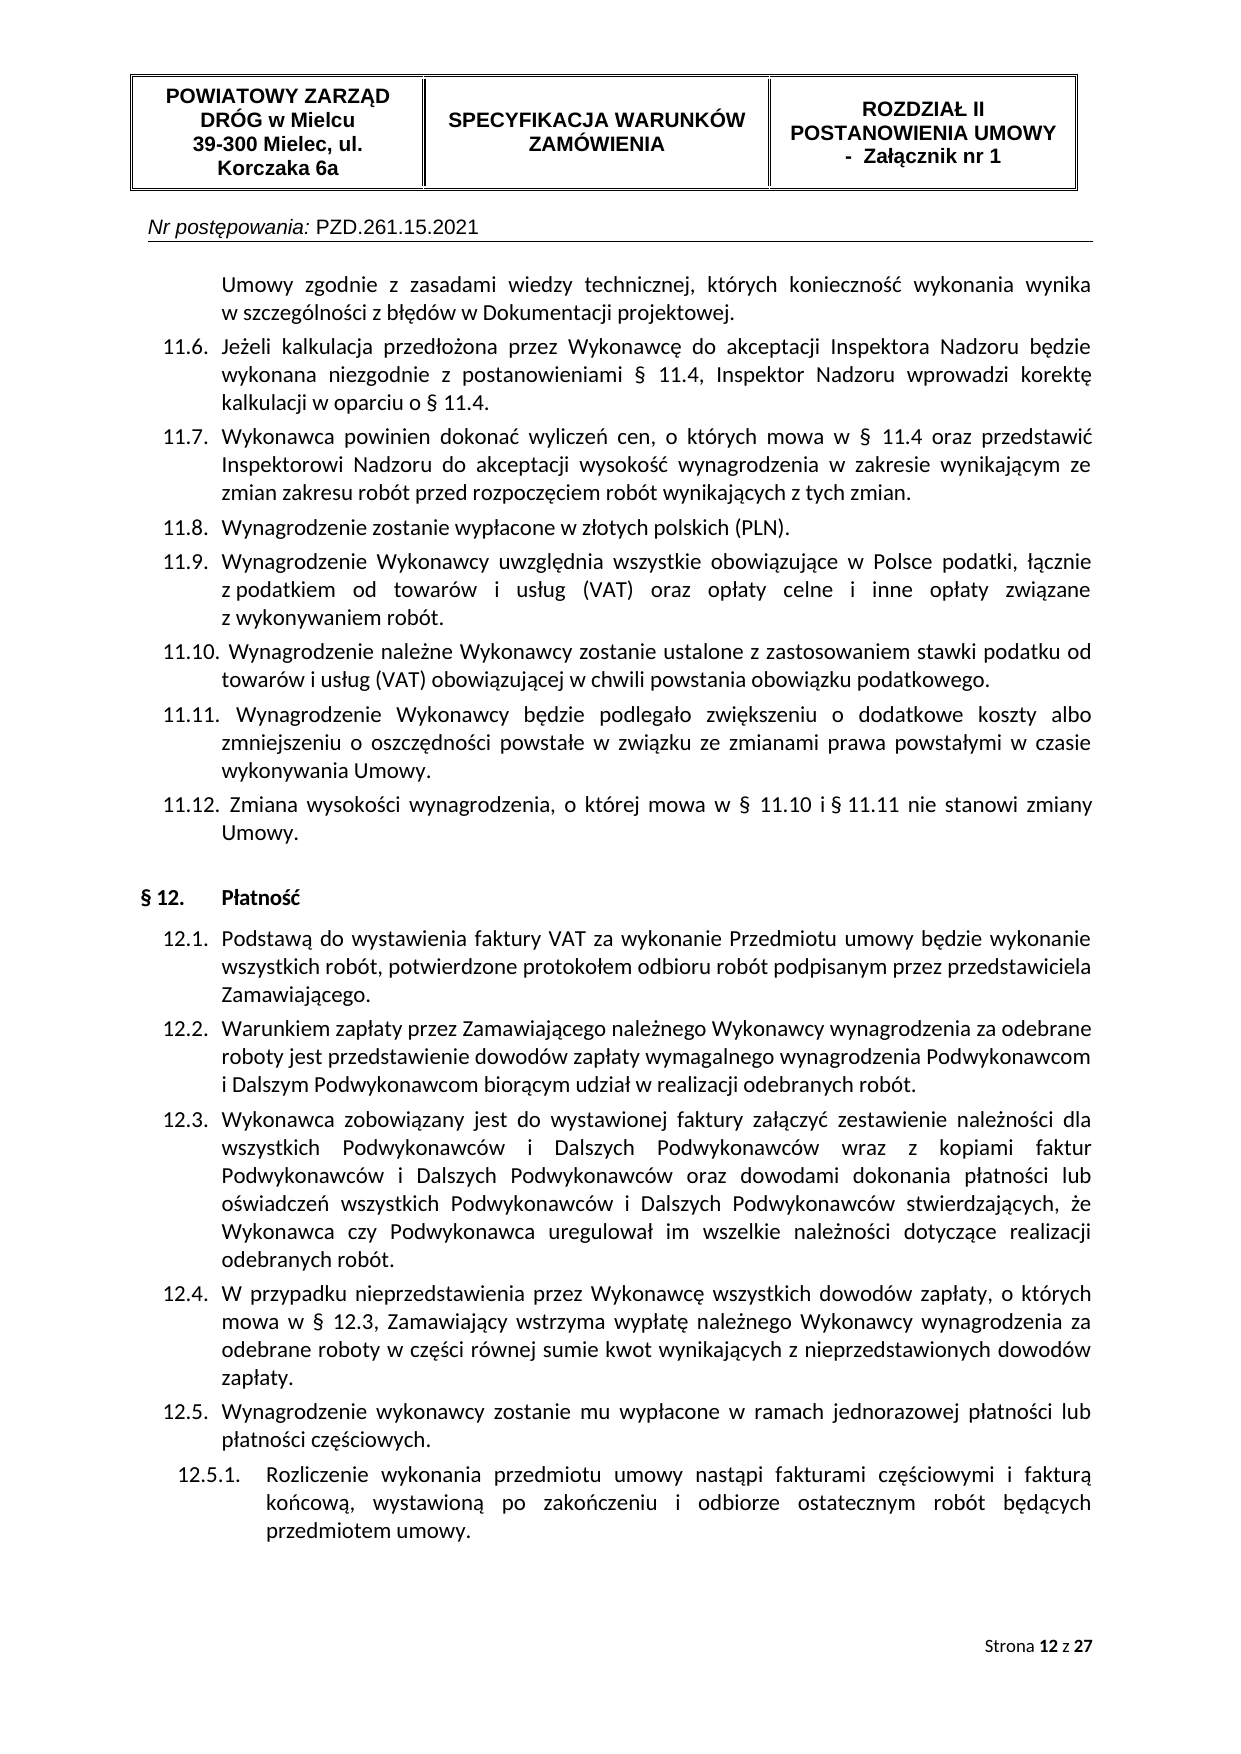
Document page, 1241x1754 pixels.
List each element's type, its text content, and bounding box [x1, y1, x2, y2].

subtitle Wynagrodzenie należne Wykonawcy zostanie ustalone z zastosowaniem stawki podatku od towarów i usług (VAT) obowiązującej w chwili powstania obowiązku podatkowego. [162, 637, 1093, 693]
subtitle Wynagrodzenie Wykonawcy uwzględnia wszystkie obowiązujące w Polsce podatki, łącznie z podatkiem od towarów i usług (VAT) oraz opłaty celne i inne opłaty związane z wykonywaniem robót. [162, 547, 1093, 631]
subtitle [162, 270, 1093, 326]
subtitle Wykonawca powinien dokonać wyliczeń cen, o których mowa w § 11.4 oraz przedstawić Inspektorowi Nadzoru do akceptacji wysokość wynagrodzenia w zakresie wynikającym ze zmian zakresu robót przed rozpoczęciem robót wynikających z tych zmian. [162, 422, 1093, 507]
subtitle Płatność [162, 883, 1093, 912]
subtitle Wynagrodzenie Wykonawcy będzie podlegało zwiększeniu o dodatkowe koszty albo zmniejszeniu o oszczędności powstałe w związku ze zmianami prawa powstałymi w czasie wykonywania Umowy. [162, 700, 1093, 784]
subtitle Warunkiem zapłaty przez Zamawiającego należnego Wykonawcy wynagrodzenia za odebrane roboty jest przedstawienie dowodów zapłaty wymagalnego wynagrodzenia Podwykonawcom i Dalszym Podwykonawcom biorącym udział w realizacji odebranych robót. [162, 1014, 1093, 1098]
subtitle Wynagrodzenie zostanie wypłacone w złotych polskich (PLN). [162, 513, 1093, 541]
subtitle Podstawą do wystawienia faktury VAT za wykonanie Przedmiotu umowy będzie wykonanie wszystkich robót, potwierdzone protokołem odbioru robót podpisanym przez przedstawiciela Zamawiającego. [162, 924, 1093, 1008]
subtitle W przypadku nieprzedstawienia przez Wykonawcę wszystkich dowodów zapłaty, o których mowa w § 12.3, Zamawiający wstrzyma wypłatę należnego Wykonawcy wynagrodzenia za odebrane roboty w części równej sumie kwot wynikających z nieprzedstawionych dowodów zapłaty. [162, 1279, 1093, 1391]
subtitle Rozliczenie wykonania przedmiotu umowy nastąpi fakturami częściowymi i fakturą końcową, wystawioną po zakończeniu i odbiorze ostatecznym robót będących przedmiotem umowy. [177, 1460, 1093, 1544]
subtitle Zmiana wysokości wynagrodzenia, o której mowa w § 11.10 i § 11.11 nie stanowi zmiany Umowy. [162, 790, 1093, 846]
subtitle Wykonawca zobowiązany jest do wystawionej faktury załączyć zestawienie należności dla wszystkich Podwykonawców i Dalszych Podwykonawców wraz z kopiami faktur Podwykonawców i Dalszych Podwykonawców oraz dowodami dokonania płatności lub oświadczeń wszystkich Podwykonawców i Dalszych Podwykonawców stwierdzających, że Wykonawca czy Podwykonawca uregulował im wszelkie należności dotyczące realizacji odebranych robót. [162, 1105, 1093, 1273]
subtitle Wynagrodzenie wykonawcy zostanie mu wypłacone w ramach jednorazowej płatności lub płatności częściowych. [162, 1397, 1093, 1453]
subtitle Jeżeli kalkulacja przedłożona przez Wykonawcę do akceptacji Inspektora Nadzoru będzie wykonana niezgodnie z postanowieniami § 11.4, Inspektor Nadzoru wprowadzi korektę kalkulacji w oparciu o § 11.4. [162, 332, 1093, 416]
